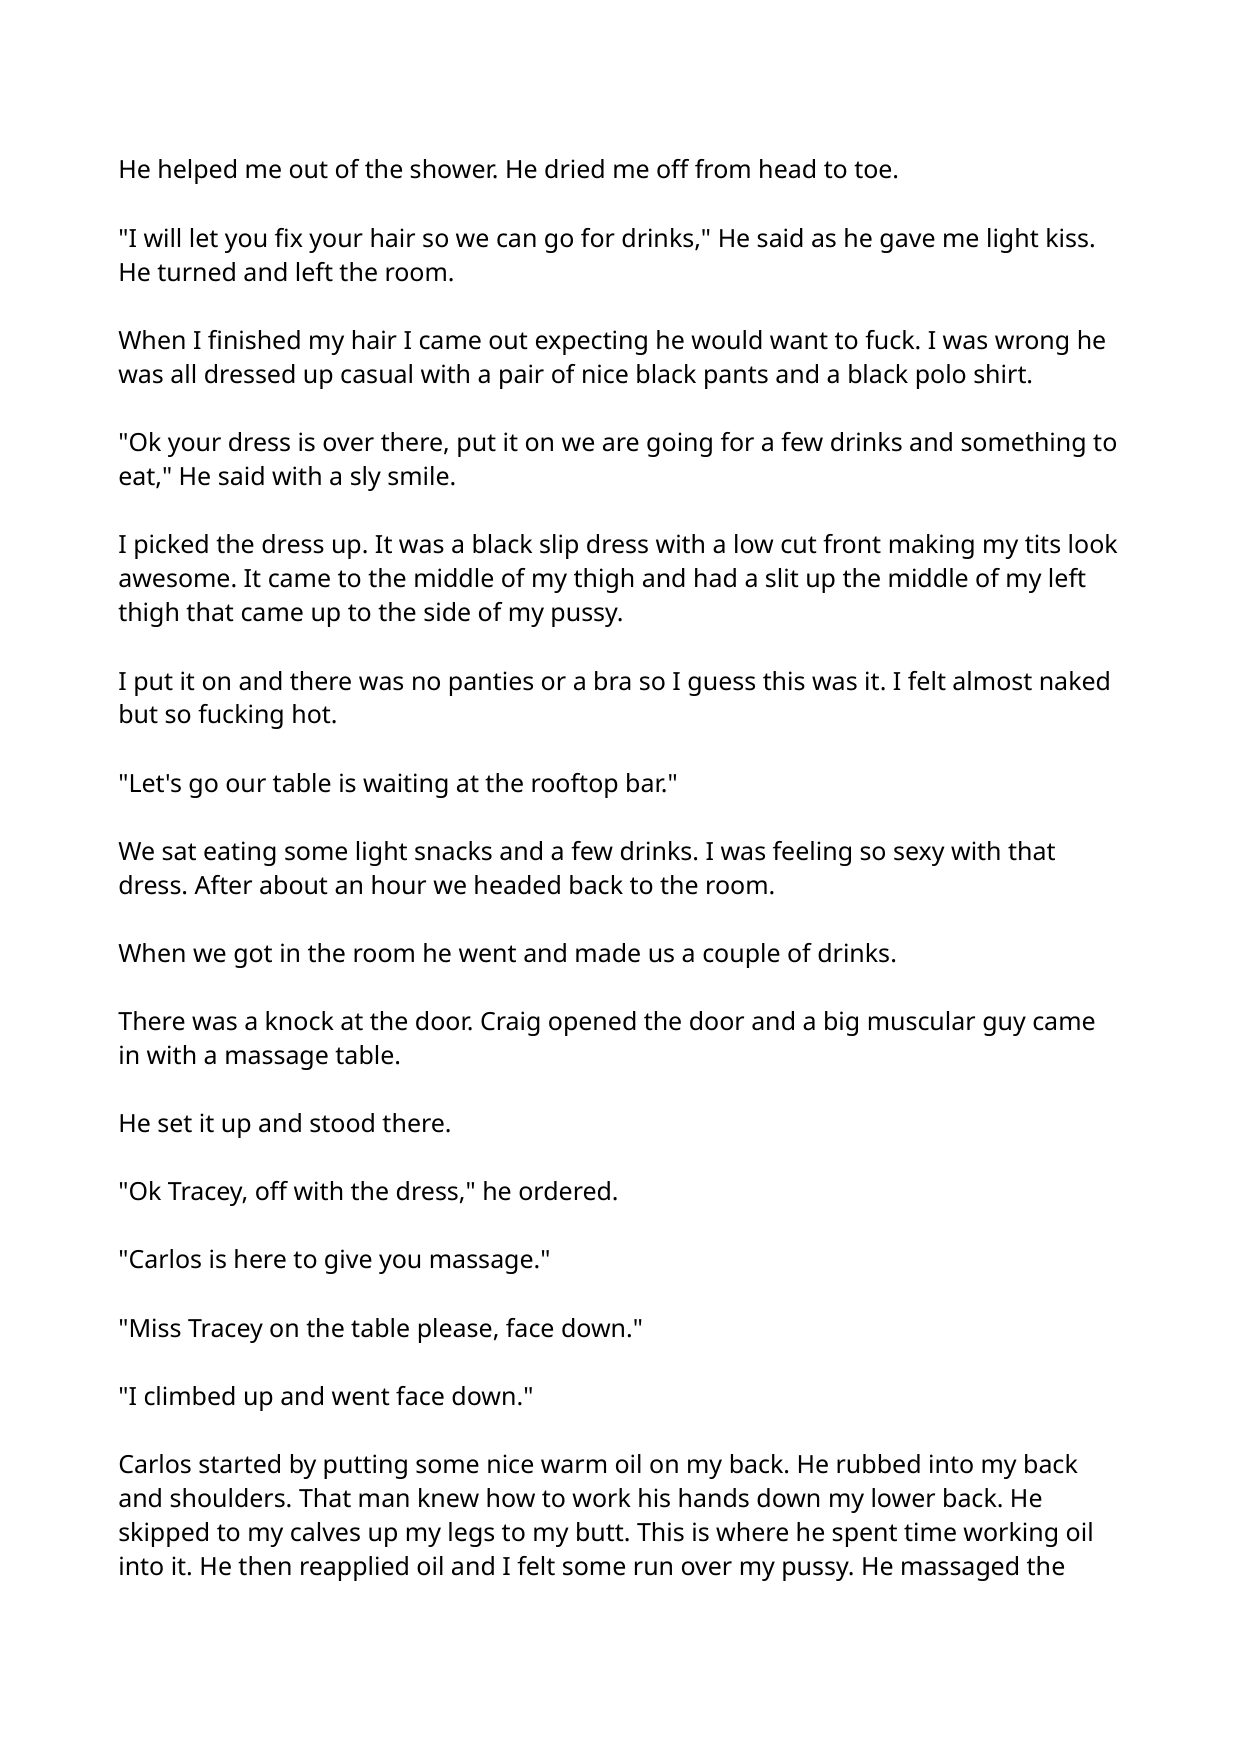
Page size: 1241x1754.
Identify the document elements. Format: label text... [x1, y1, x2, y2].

text "Ok Tracey, off with the dress," he ordered. [118, 1174, 1122, 1208]
text "Ok your dress is over there, put it on we are going for a few drinks and something to eat," He said with a sly smile. [118, 425, 1122, 493]
text There was a knock at the door. Craig opened the door and a big muscular guy came in with a massage table. [118, 1004, 1122, 1072]
text "I will let you fix your hair so we can go for drinks," He said as he gave me light kiss. He turned and left the room. [118, 220, 1122, 288]
text "Miss Tracey on the table please, face down." [118, 1310, 1122, 1344]
text When I finished my hair I came out expecting he would want to fuck. I was wrong he was all dressed up casual with a pair of nice black pants and a black polo shirt. [118, 322, 1122, 391]
text "Let's go our table is waiting at the rooftop bar." [118, 765, 1122, 799]
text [118, 1447, 1122, 1583]
text We sat eating some light snacks and a few drinks. I was feeling so sexy with that dress. After about an hour we headed back to the room. [118, 833, 1122, 902]
text "I climbed up and went face down." [118, 1378, 1122, 1412]
text When we got in the room he went and made us a couple of drinks. [118, 936, 1122, 970]
text I put it on and there was no panties or a bra so I guess this was it. I felt almost naked but so fucking hot. [118, 663, 1122, 731]
text I picked the dress up. It was a black slip dress with a low cut front making my tits look awesome. It came to the middle of my thigh and had a slit up the middle of my left thigh that came up to the side of my pussy. [118, 527, 1122, 629]
text He set it up and stood there. [118, 1106, 1122, 1140]
text "Carlos is here to give you massage." [118, 1242, 1122, 1276]
text He helped me out of the shower. He dried me off from head to toe. [118, 152, 1122, 186]
